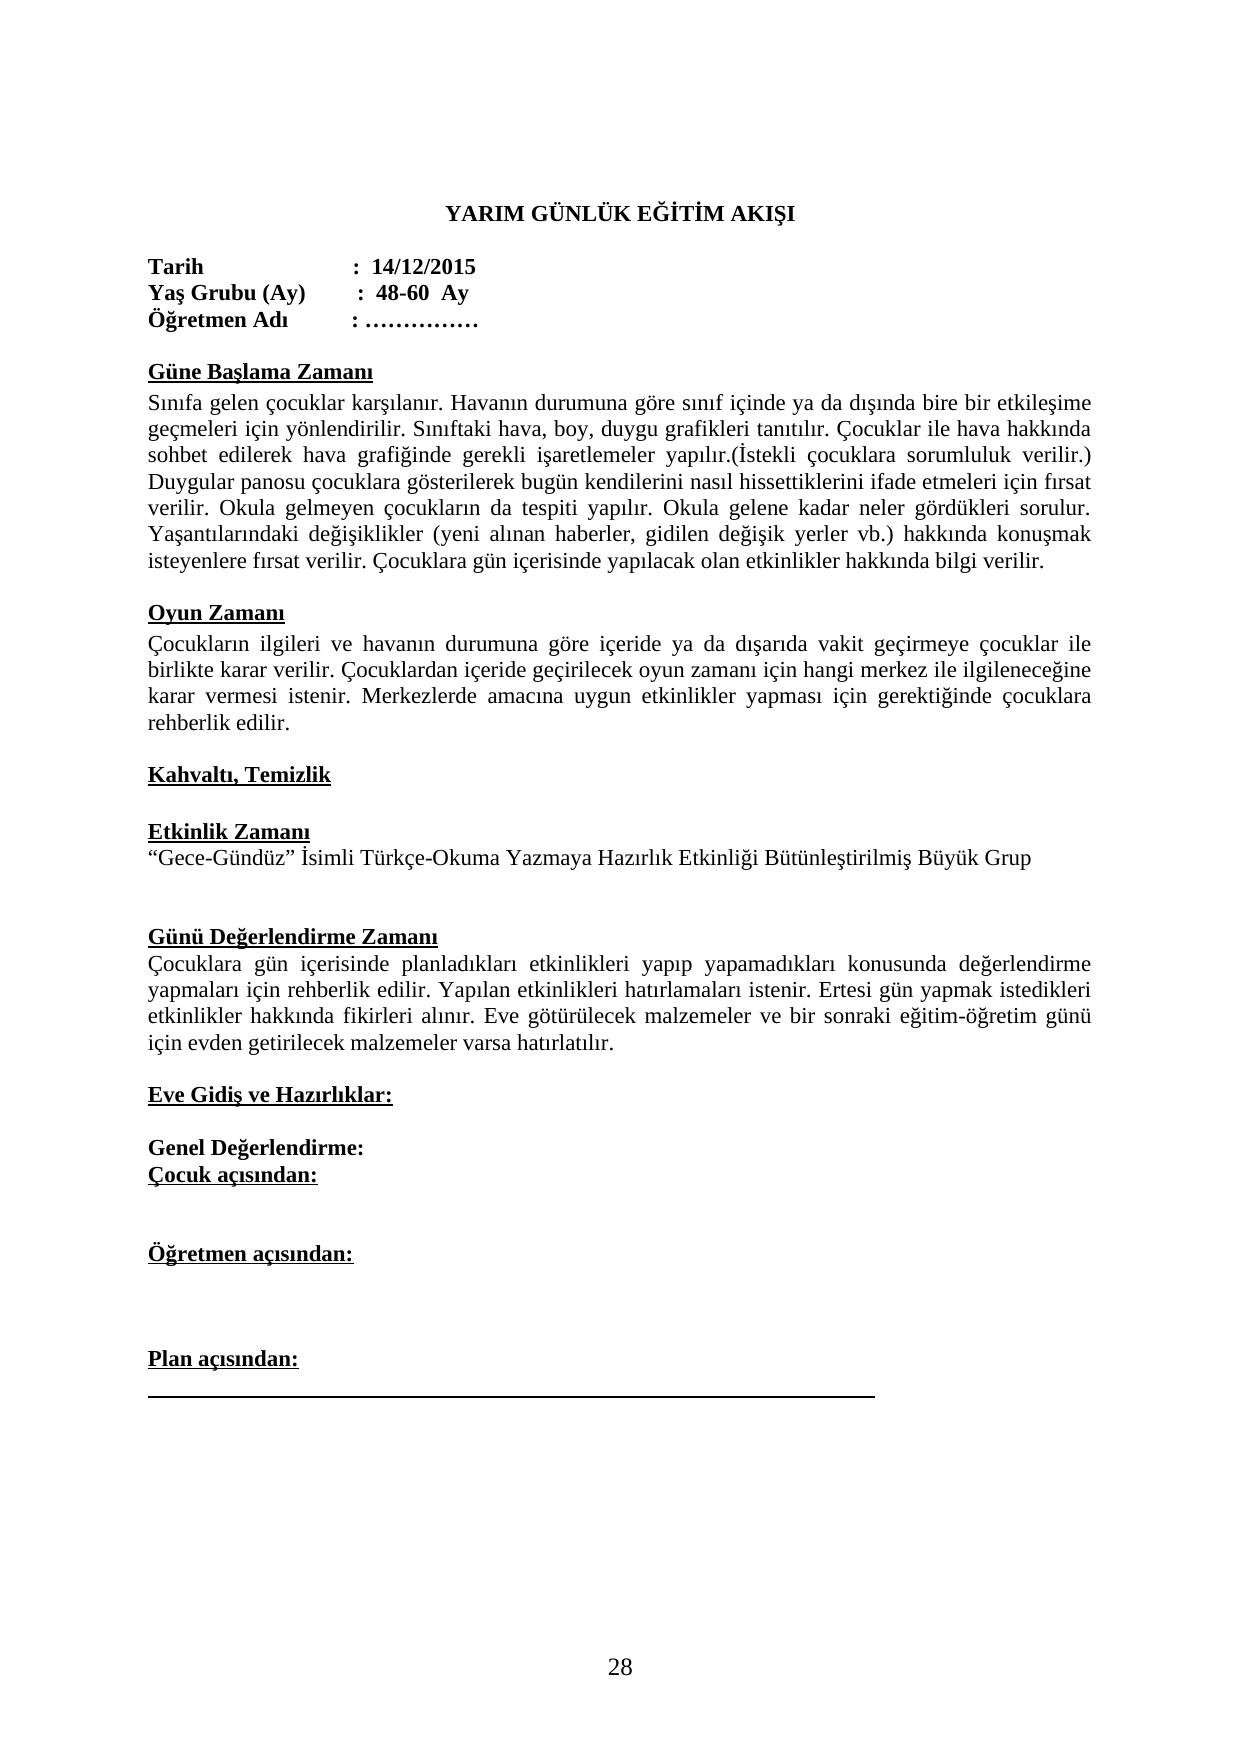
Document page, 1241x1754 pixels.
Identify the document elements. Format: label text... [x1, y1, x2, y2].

text Oyun Zamanı [148, 599, 1093, 626]
text Sınıfa gelen çocuklar karşılanır. Havanın durumuna göre sınıf içinde ya da dışında bire bir etkileşime geçmeleri için yönlendirilir. Sınıftaki hava, boy, duygu grafikleri tanıtılır. Çocuklar ile hava hakkında sohbet edilerek hava grafiğinde gerekli işaretlemeler yapılır.(İstekli çocuklara sorumluluk verilir.) Duygular panosu çocuklara gösterilerek bugün kendilerini nasıl hissettiklerini ifade etmeleri için fırsat verilir. Okula gelmeyen çocukların da tespiti yapılır. Okula gelene kadar neler gördükleri sorulur. Yaşantılarındaki değişiklikler (yeni alınan haberler, gidilen değişik yerler vb.) hakkında konuşmak isteyenlere fırsat verilir. Çocuklara gün içerisinde yapılacak olan etkinlikler hakkında bilgi verilir. [148, 389, 1093, 573]
text Kahvaltı, Temizlik [148, 761, 1093, 788]
text YARIM GÜNLÜK EĞİTİM AKIŞI [148, 200, 1093, 227]
text Etkinlik Zamanı [148, 818, 1093, 844]
text Günü Değerlendirme Zamanı [148, 923, 1093, 950]
text Öğretmen Adı : …………… [148, 306, 1093, 332]
text Tarih : 14/12/2015 [148, 253, 1093, 279]
text Genel Değerlendirme: [148, 1134, 1093, 1161]
text Güne Başlama Zamanı [148, 358, 1093, 385]
text Öğretmen açısından: [148, 1240, 1093, 1266]
text Çocuk açısından: [148, 1161, 1093, 1187]
text Çocukların ilgileri ve havanın durumuna göre içeride ya da dışarıda vakit geçirmeye çocuklar ile birlikte karar verilir. Çocuklardan içeride geçirilecek oyun zamanı için hangi merkez ile ilgileneceğine karar vermesi istenir. Merkezlerde amacına uygun etkinlikler yapması için gerektiğinde çocuklara rehberlik edilir. [148, 630, 1093, 735]
text Çocuklara gün içerisinde planladıkları etkinlikleri yapıp yapamadıkları konusunda değerlendirme yapmaları için rehberlik edilir. Yapılan etkinlikleri hatırlamaları istenir. Ertesi gün yapmak istedikleri etkinlikler hakkında fikirleri alınır. Eve götürülecek malzemeler ve bir sonraki eğitim-öğretim günü için evden getirilecek malzemeler varsa hatırlatılır. [148, 950, 1093, 1055]
text “Gece-Gündüz” İsimli Türkçe-Okuma Yazmaya Hazırlık Etkinliği Bütünleştirilmiş Büyük Grup [148, 844, 1093, 871]
text Eve Gidiş ve Hazırlıklar: [148, 1082, 1093, 1108]
text Yaş Grubu (Ay) : 48-60 Ay [148, 279, 1093, 306]
text Plan açısından: [148, 1345, 1093, 1371]
